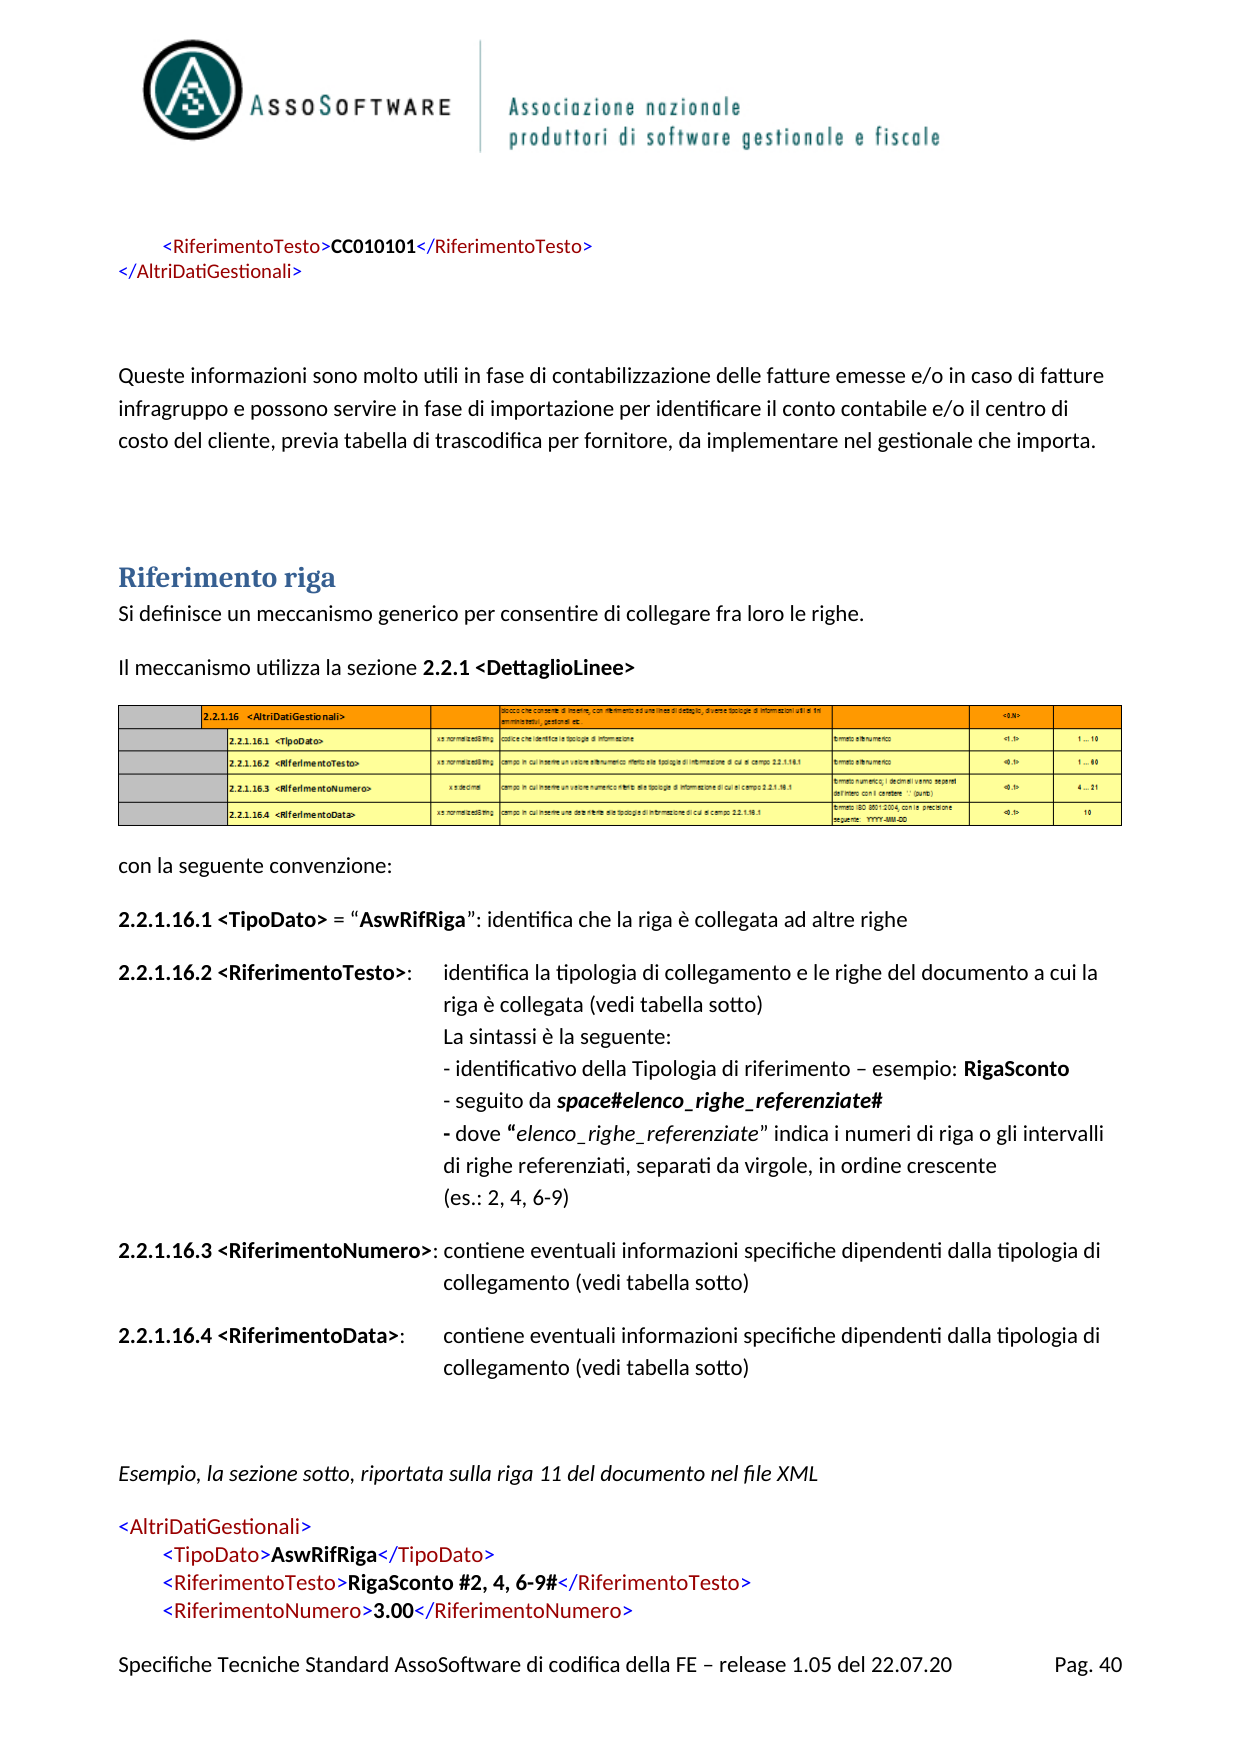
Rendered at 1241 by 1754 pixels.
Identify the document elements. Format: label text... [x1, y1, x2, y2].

text <RiferimentoTesto>CC010101</RiferimentoTesto> [118, 233, 1122, 258]
picture [118, 705, 1123, 827]
text Esempio, la sezione sotto, riportata sulla riga 11 del documento nel file XML [118, 1459, 1122, 1487]
text 2.2.1.16.1 <TipoDato> = “AswRifRiga”: identifica che la riga è collegata ad altre righe [118, 905, 1122, 933]
text con la seguente convenzione: [118, 852, 1122, 880]
picture [118, 6, 1123, 153]
text </AltriDatiGestionali> [118, 258, 1122, 284]
text <RiferimentoTesto>RigaSconto #2, 4, 6-9#</RiferimentoTesto> [118, 1568, 1122, 1597]
text Si definisce un meccanismo generico per consentire di collegare fra loro le righe. [118, 599, 1122, 628]
text <RiferimentoNumero>3.00</RiferimentoNumero> [118, 1597, 1122, 1624]
text <TipoDato>AswRifRiga</TipoDato> [118, 1541, 1122, 1568]
subtitle Riferimento riga [118, 561, 1122, 594]
text Il meccanismo utilizza la sezione 2.2.1 <DettaglioLinee> [118, 653, 1122, 681]
text 2.2.1.16.2 <RiferimentoTesto>: identifica la tipologia di collegamento e le righe del documento a cui la riga è collegata (vedi tabella sotto) La sintassi è la seguente: - identificativo della Tipologia di riferimento – esempio: RigaSconto - seguito da space#elenco_righe_referenziate# - dove “elenco_righe_referenziate” indica i numeri di riga o gli intervalli di righe referenziati, separati da virgole, in ordine crescente (es.: 2, 4, 6-9) [118, 958, 1122, 1211]
text <AltriDatiGestionali> [118, 1512, 1122, 1541]
text 2.2.1.16.3 <RiferimentoNumero>: contiene eventuali informazioni specifiche dipendenti dalla tipologia di collegamento (vedi tabella sotto) [118, 1236, 1122, 1296]
text 2.2.1.16.4 <RiferimentoData>: contiene eventuali informazioni specifiche dipendenti dalla tipologia di collegamento (vedi tabella sotto) [118, 1321, 1122, 1381]
text Queste informazioni sono molto utili in fase di contabilizzazione delle fatture emesse e/o in caso di fatture infragruppo e possono servire in fase di importazione per identificare il conto contabile e/o il centro di costo del cliente, previa tabella di trascodifica per fornitore, da implementare nel gestionale che importa. [118, 361, 1122, 454]
